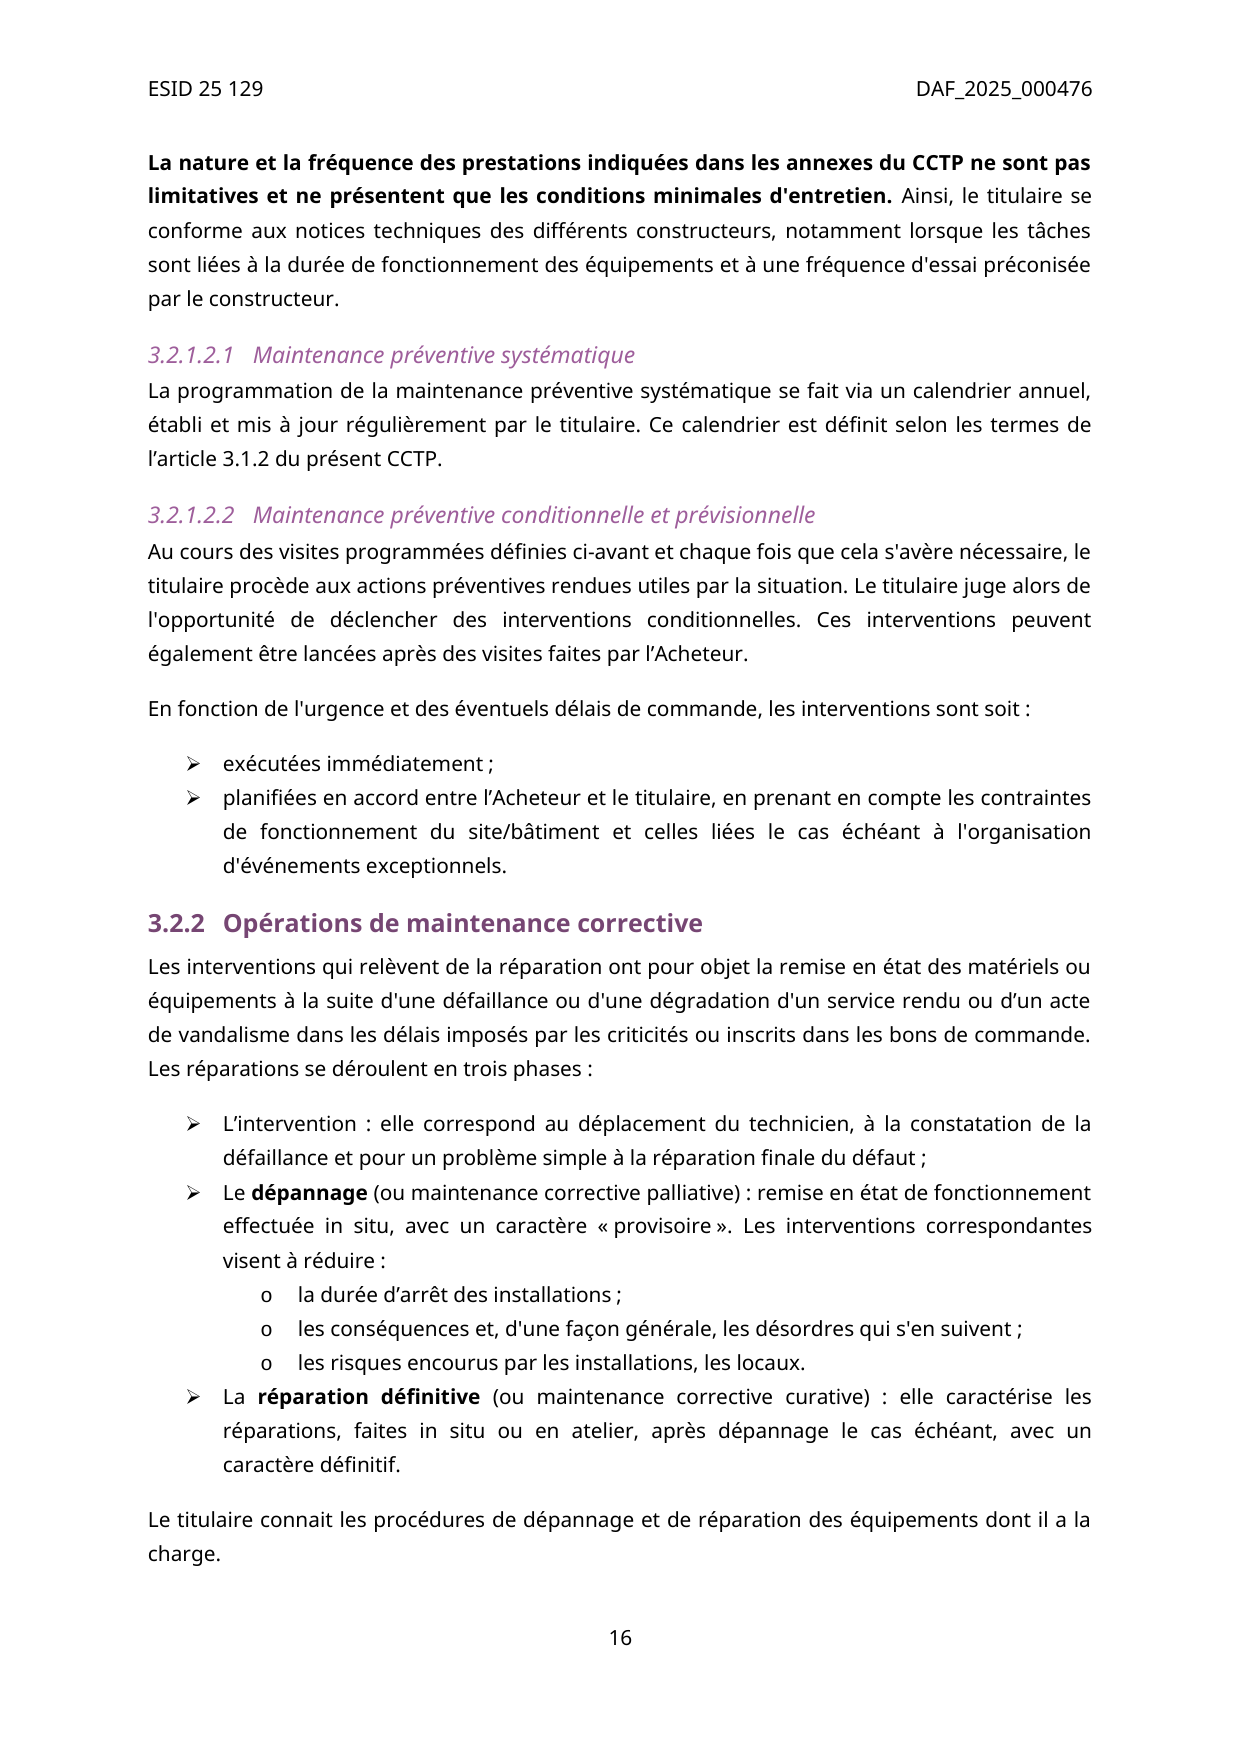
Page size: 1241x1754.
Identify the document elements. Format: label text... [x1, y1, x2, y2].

subtitle Maintenance préventive conditionnelle et prévisionnelle [148, 499, 1093, 531]
list les conséquences et, d'une façon générale, les désordres qui s'en suivent ; [260, 1314, 1093, 1342]
text La nature et la fréquence des prestations indiquées dans les annexes du CCTP ne sont pas limitatives et ne présentent que les conditions minimales d'entretien. Ainsi, le titulaire se conforme aux notices techniques des différents constructeurs, notamment lorsque les tâches sont liées à la durée de fonctionnement des équipements et à une fréquence d'essai préconisée par le constructeur. [148, 148, 1093, 312]
subtitle Maintenance préventive systématique [148, 339, 1093, 370]
list la durée d’arrêt des installations ; [260, 1280, 1093, 1308]
list Le dépannage (ou maintenance corrective palliative) : remise en état de fonctionnement effectuée in situ, avec un caractère « provisoire ». Les interventions correspondantes visent à réduire : [185, 1178, 1093, 1274]
list les risques encourus par les installations, les locaux. [260, 1348, 1093, 1377]
subtitle Opérations de maintenance corrective [148, 906, 1093, 940]
text Le titulaire connait les procédures de dépannage et de réparation des équipements dont il a la charge. [148, 1505, 1093, 1568]
text Au cours des visites programmées définies ci-avant et chaque fois que cela s'avère nécessaire, le titulaire procède aux actions préventives rendues utiles par la situation. Le titulaire juge alors de l'opportunité de déclencher des interventions conditionnelles. Ces interventions peuvent également être lancées après des visites faites par l’Acheteur. [148, 537, 1093, 667]
list L’intervention : elle correspond au déplacement du technicien, à la constatation de la défaillance et pour un problème simple à la réparation finale du défaut ; [185, 1109, 1093, 1172]
text La programmation de la maintenance préventive systématique se fait via un calendrier annuel, établi et mis à jour régulièrement par le titulaire. Ce calendrier est définit selon les termes de l’article 3.1.2 du présent CCTP. [148, 376, 1093, 473]
list La réparation définitive (ou maintenance corrective curative) : elle caractérise les réparations, faites in situ ou en atelier, après dépannage le cas échéant, avec un caractère définitif. [185, 1382, 1093, 1479]
list exécutées immédiatement ; [185, 749, 1093, 777]
text Les interventions qui relèvent de la réparation ont pour objet la remise en état des matériels ou équipements à la suite d'une défaillance ou d'une dégradation d'un service rendu ou d’un acte de vandalisme dans les délais imposés par les criticités ou inscrits dans les bons de commande. Les réparations se déroulent en trois phases : [148, 952, 1093, 1083]
list planifiées en accord entre l’Acheteur et le titulaire, en prenant en compte les contraintes de fonctionnement du site/bâtiment et celles liées le cas échéant à l'organisation d'événements exceptionnels. [185, 783, 1093, 879]
text En fonction de l'urgence et des éventuels délais de commande, les interventions sont soit : [148, 694, 1093, 722]
